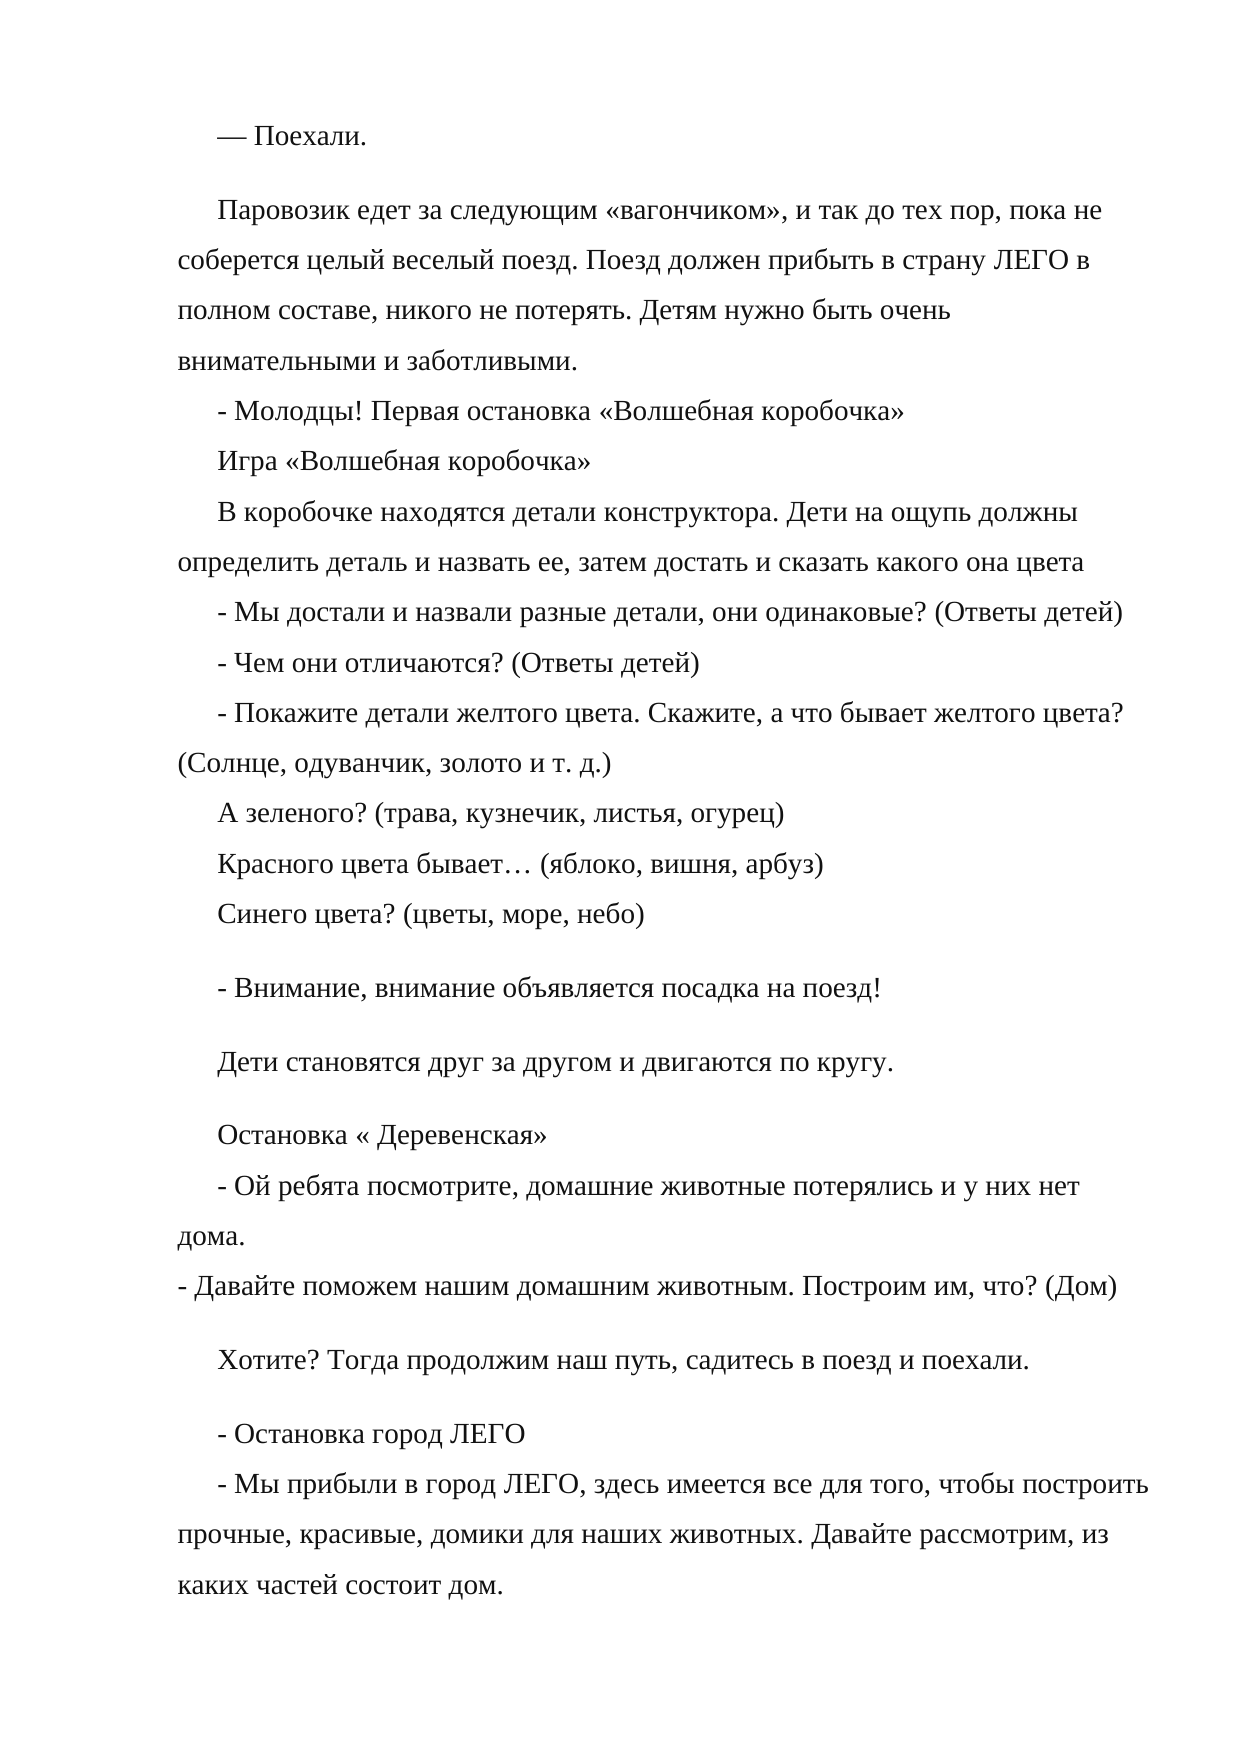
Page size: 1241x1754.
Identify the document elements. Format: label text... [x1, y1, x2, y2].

text Синего цвета? (цветы, море, небо) [177, 896, 1152, 930]
text В коробочке находятся детали конструктора. Дети на ощупь должны определить деталь и назвать ее, затем достать и сказать какого она цвета [177, 494, 1152, 578]
text Дети становятся друг за другом и двигаются по кругу. [177, 1044, 1152, 1077]
text Хотите? Тогда продолжим наш путь, садитесь в поезд и поехали. [177, 1342, 1152, 1376]
text - Внимание, внимание объявляется посадка на поезд! [177, 970, 1152, 1003]
text - Ой ребята посмотрите, домашние животные потерялись и у них нет дома. [177, 1168, 1152, 1252]
text - Остановка город ЛЕГО [177, 1416, 1152, 1449]
text - Мы прибыли в город ЛЕГО, здесь имеется все для того, чтобы построить прочные, красивые, домики для наших животных. Давайте рассмотрим, из каких частей состоит дом. [177, 1466, 1152, 1600]
text Остановка « Деревенская» [177, 1117, 1152, 1151]
text - Молодцы! Первая остановка «Волшебная коробочка» [177, 393, 1152, 427]
text Игра «Волшебная коробочка» [177, 443, 1152, 477]
text Красного цвета бывает… (яблоко, вишня, арбуз) [177, 846, 1152, 879]
text — Поехали. [177, 118, 1152, 152]
text Паровозик едет за следующим «вагончиком», и так до тех пор, пока не соберется целый веселый поезд. Поезд должен прибыть в страну ЛЕГО в полном составе, никого не потерять. Детям нужно быть очень внимательными и заботливыми. [177, 192, 1152, 376]
text - Мы достали и назвали разные детали, они одинаковые? (Ответы детей) [177, 594, 1152, 628]
text А зеленого? (трава, кузнечик, листья, огурец) [177, 796, 1152, 829]
text - Покажите детали желтого цвета. Скажите, а что бывает желтого цвета? (Солнце, одуванчик, золото и т. д.) [177, 695, 1152, 779]
text - Чем они отличаются? (Ответы детей) [177, 645, 1152, 678]
text - Давайте поможем нашим домашним животным. Построим им, что? (Дом) [177, 1268, 1152, 1302]
